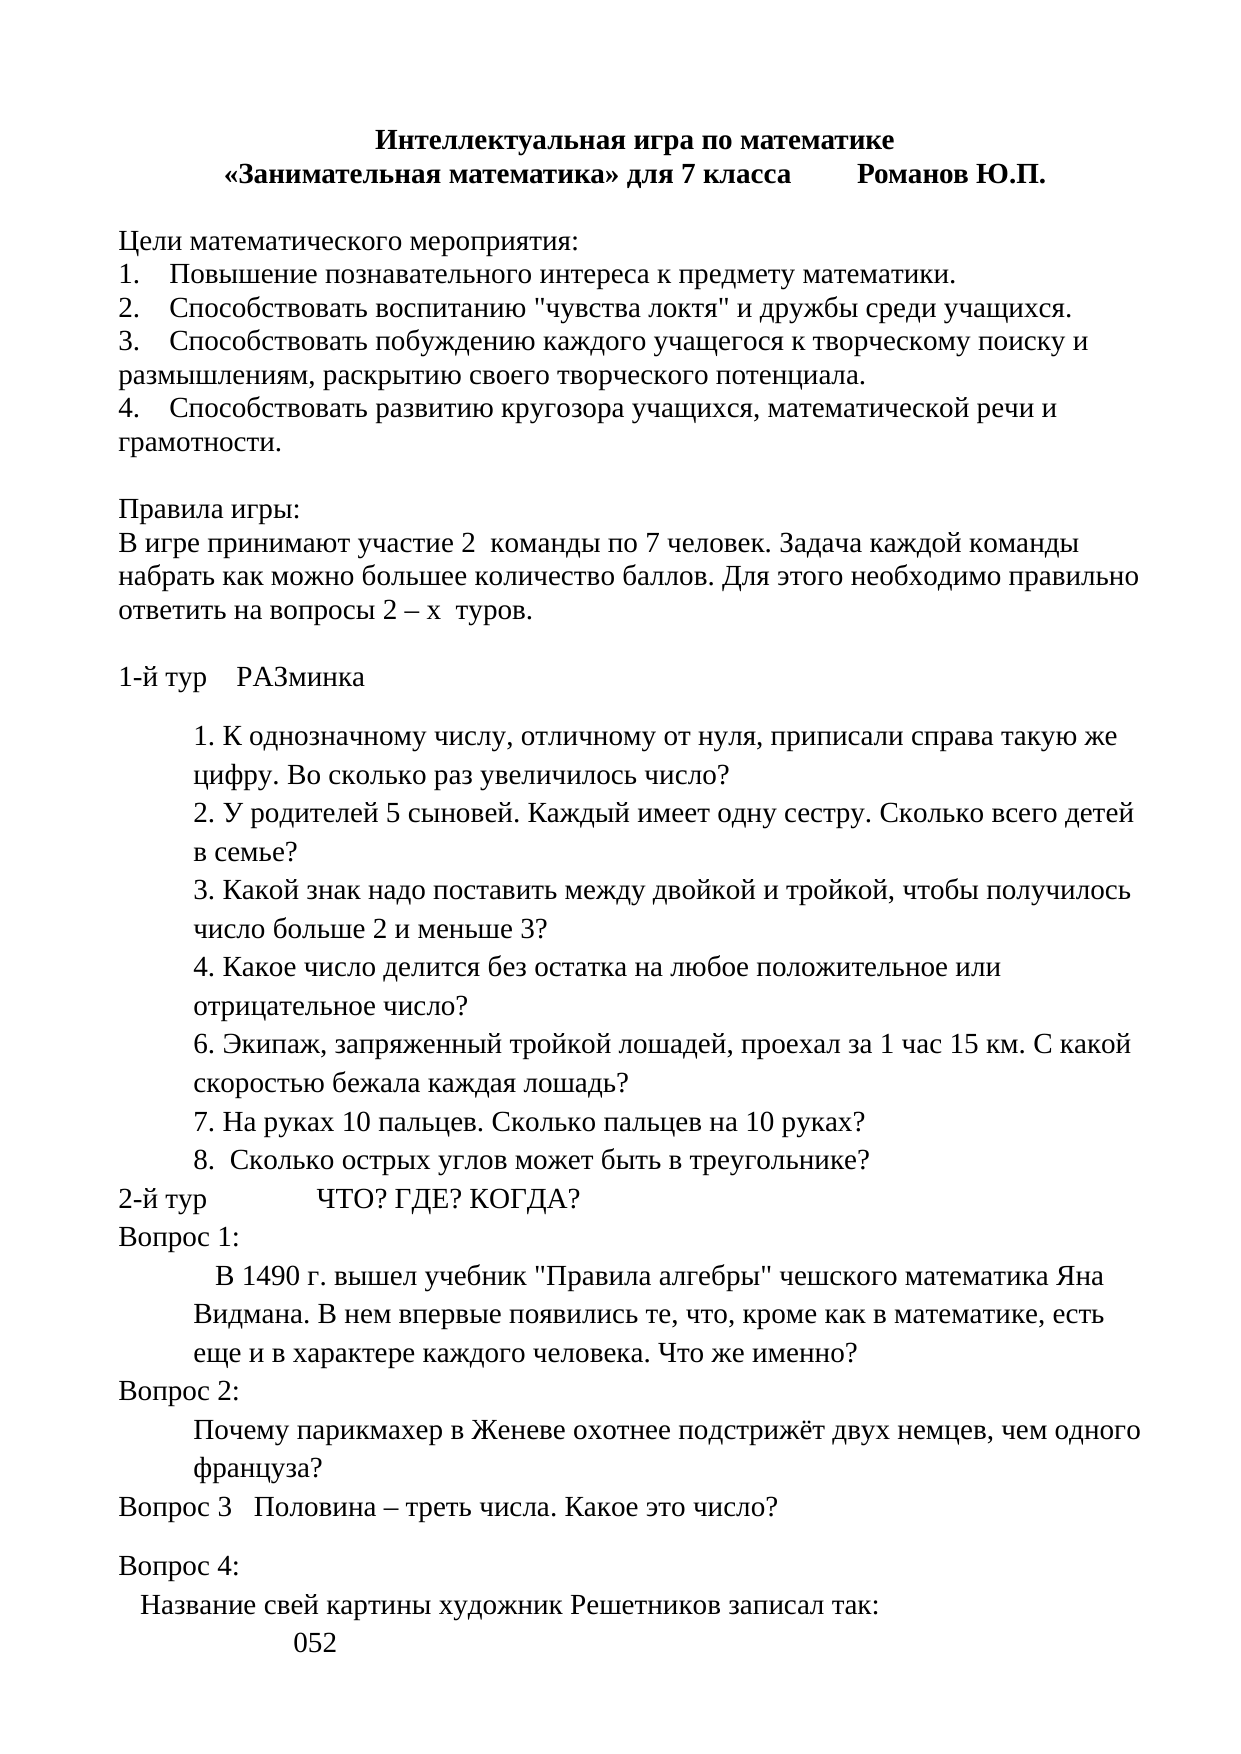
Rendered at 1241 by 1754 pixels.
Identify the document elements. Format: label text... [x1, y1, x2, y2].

text 7. На руках 10 пальцев. Сколько пальцев на 10 руках? [193, 1104, 1152, 1137]
text Вопрос 3 Половина – треть числа. Какое это число? [118, 1489, 1152, 1523]
text Вопрос 4: [118, 1548, 1152, 1582]
text 1-й тур РАЗминка [118, 659, 1152, 692]
text «Занимательная математика» для 7 класса Романов Ю.П. [118, 156, 1152, 189]
text 2. У родителей 5 сыновей. Каждый имеет одну сестру. Сколько всего детей в семье? [193, 795, 1152, 867]
text Интеллектуальная игра по математике [118, 122, 1152, 156]
text Почему парикмахер в Женеве охотнее подстрижёт двух немцев, чем одного француза? [193, 1412, 1152, 1484]
text 4. Какое число делится без остатка на любое положительное или отрицательное число? [193, 949, 1152, 1022]
text В 1490 г. вышел учебник "Правила алгебры" чешского математика Яна Видмана. В нем впервые появились те, что, кроме как в математике, есть еще и в характере каждого человека. Что же именно? [193, 1258, 1152, 1368]
text 8. Сколько острых углов может быть в треугольнике? [193, 1142, 1152, 1176]
text 6. Экипаж, запряженный тройкой лошадей, проехал за 1 час 15 км. С какой скоростью бежала каждая лошадь? [193, 1027, 1152, 1099]
text Правила игры: В игре принимают участие 2 команды по 7 человек. Задача каждой команды набрать как можно большее количество баллов. Для этого необходимо правильно ответить на вопросы 2 – х туров. [118, 491, 1152, 659]
text 1. К однозначному числу, отличному от нуля, приписали справа такую же цифру. Во сколько раз увеличилось число? [193, 718, 1152, 790]
text Вопрос 2: [118, 1373, 1152, 1407]
text 3. Какой знак надо поставить между двойкой и тройкой, чтобы получилось число больше 2 и меньше 3? [193, 872, 1152, 944]
text 052 [118, 1626, 1152, 1659]
text Название свей картины художник Решетников записал так: [118, 1587, 1152, 1621]
text 2-й тур ЧТО? ГДЕ? КОГДА? [118, 1181, 1152, 1214]
text Цели математического мероприятия: 1. Повышение познавательного интереса к предмету математики. 2. Способствовать воспитанию "чувства локтя" и дружбы среди учащихся. 3. Способствовать побуждению каждого учащегося к творческому поиску и размышлениям, раскрытию своего творческого потенциала. 4. Способствовать развитию кругозора учащихся, математической речи и грамотности. [118, 223, 1152, 458]
text Вопрос 1: [118, 1219, 1152, 1253]
